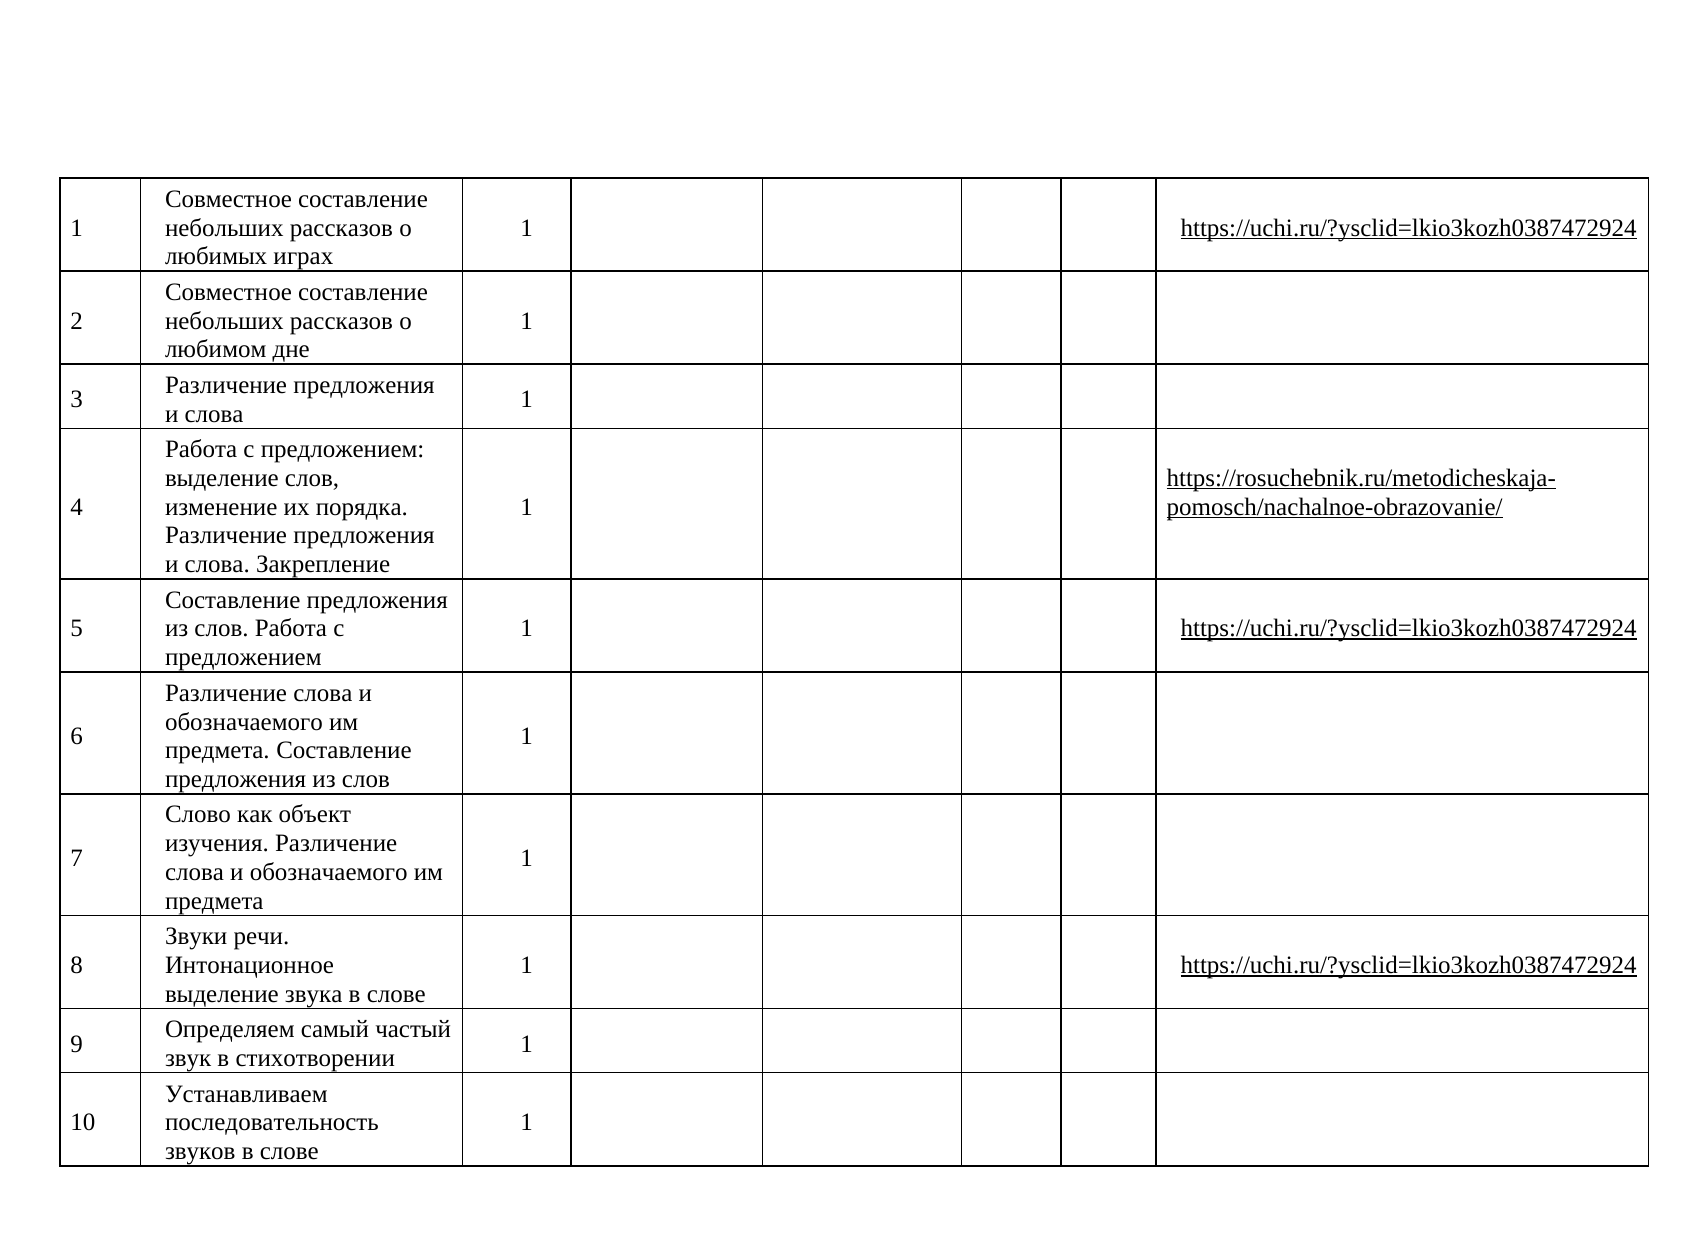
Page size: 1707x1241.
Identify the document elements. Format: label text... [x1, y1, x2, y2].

table_cell [572, 179, 762, 270]
table_cell [1157, 1073, 1648, 1165]
table_cell [962, 1009, 1060, 1072]
table_cell [763, 1073, 961, 1165]
table_cell [1062, 179, 1155, 270]
table_cell [572, 272, 762, 363]
table_cell [763, 673, 961, 793]
table_cell https://rosuchebnik.ru/metodicheskaja-pomosch/nachalnoe-obrazovanie/ [1157, 429, 1648, 578]
table_cell [763, 1009, 961, 1072]
table_cell 3 [61, 365, 140, 427]
table_cell 9 [61, 1009, 140, 1072]
table_cell Различение слова и обозначаемого им предмета. Составление предложения из слов [141, 673, 462, 793]
table_cell [1062, 673, 1155, 793]
table_cell [1062, 272, 1155, 363]
table_cell [962, 1073, 1060, 1165]
table_cell Звуки речи. Интонационное выделение звука в слове [141, 916, 462, 1008]
table_cell [1157, 1009, 1648, 1072]
table_cell [962, 580, 1060, 671]
table_cell https://uchi.ru/?ysclid=lkio3kozh0387472924 [1157, 179, 1648, 270]
table_cell https://uchi.ru/?ysclid=lkio3kozh0387472924 [1157, 580, 1648, 671]
table_cell [763, 179, 961, 270]
table_cell [1157, 795, 1648, 914]
table_cell [962, 365, 1060, 427]
table_cell [763, 580, 961, 671]
table_cell 1 [463, 1009, 570, 1072]
table_cell [763, 365, 961, 427]
table_cell Различение предложения и слова [141, 365, 462, 427]
table_cell [1062, 365, 1155, 427]
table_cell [1157, 916, 1648, 1008]
table_cell [763, 429, 961, 578]
table_cell [1062, 1073, 1155, 1165]
table_cell 1 [463, 795, 570, 914]
table_cell Совместное составление небольших рассказов о любимых играх [141, 179, 462, 270]
table_cell 1 [463, 272, 570, 363]
table_cell 1 [463, 179, 570, 270]
table_cell [572, 795, 762, 914]
table_cell [763, 916, 961, 1008]
table_cell Устанавливаем последовательность звуков в слове [141, 1073, 462, 1165]
table_cell [572, 365, 762, 427]
table_cell [962, 795, 1060, 914]
table_cell [572, 673, 762, 793]
table_cell Совместное составление небольших рассказов о любимом дне [141, 272, 462, 363]
table_cell 7 [61, 795, 140, 914]
table_cell 6 [61, 673, 140, 793]
table_cell 1 [463, 673, 570, 793]
table_cell 1 [463, 916, 570, 1008]
table_cell [763, 272, 961, 363]
table_cell 5 [61, 580, 140, 671]
table_cell [962, 179, 1060, 270]
table_cell Определяем самый частый звук в стихотворении [141, 1009, 462, 1072]
table_cell [763, 795, 961, 914]
table_cell [1157, 272, 1648, 363]
table_cell [1157, 365, 1648, 427]
table_cell [572, 1073, 762, 1165]
table_cell [1157, 673, 1648, 793]
table_cell 1 [463, 580, 570, 671]
table_cell Слово как объект изучения. Различение слова и обозначаемого им предмета [141, 795, 462, 914]
table_cell [1062, 916, 1155, 1008]
table_cell [962, 916, 1060, 1008]
table_cell 10 [61, 1073, 140, 1165]
table_cell 4 [61, 429, 140, 578]
table_cell 1 [61, 179, 140, 270]
table_cell [1062, 1009, 1155, 1072]
table_cell [572, 916, 762, 1008]
table_cell [1062, 429, 1155, 578]
table_cell 2 [61, 272, 140, 363]
table_cell [1062, 795, 1155, 914]
table_cell Работа с предложением: выделение слов, изменение их порядка. Различение предложения и слова. Закрепление [141, 429, 462, 578]
table_cell [962, 272, 1060, 363]
table_cell 8 [61, 916, 140, 1008]
table_cell [572, 1009, 762, 1072]
table_cell [572, 580, 762, 671]
table_cell [962, 673, 1060, 793]
table_cell 1 [463, 365, 570, 427]
table_cell 1 [463, 429, 570, 578]
table_cell [1062, 580, 1155, 671]
table_cell [572, 429, 762, 578]
table_cell 1 [463, 1073, 570, 1165]
table_cell [962, 429, 1060, 578]
table_cell Составление предложения из слов. Работа с предложением [141, 580, 462, 671]
